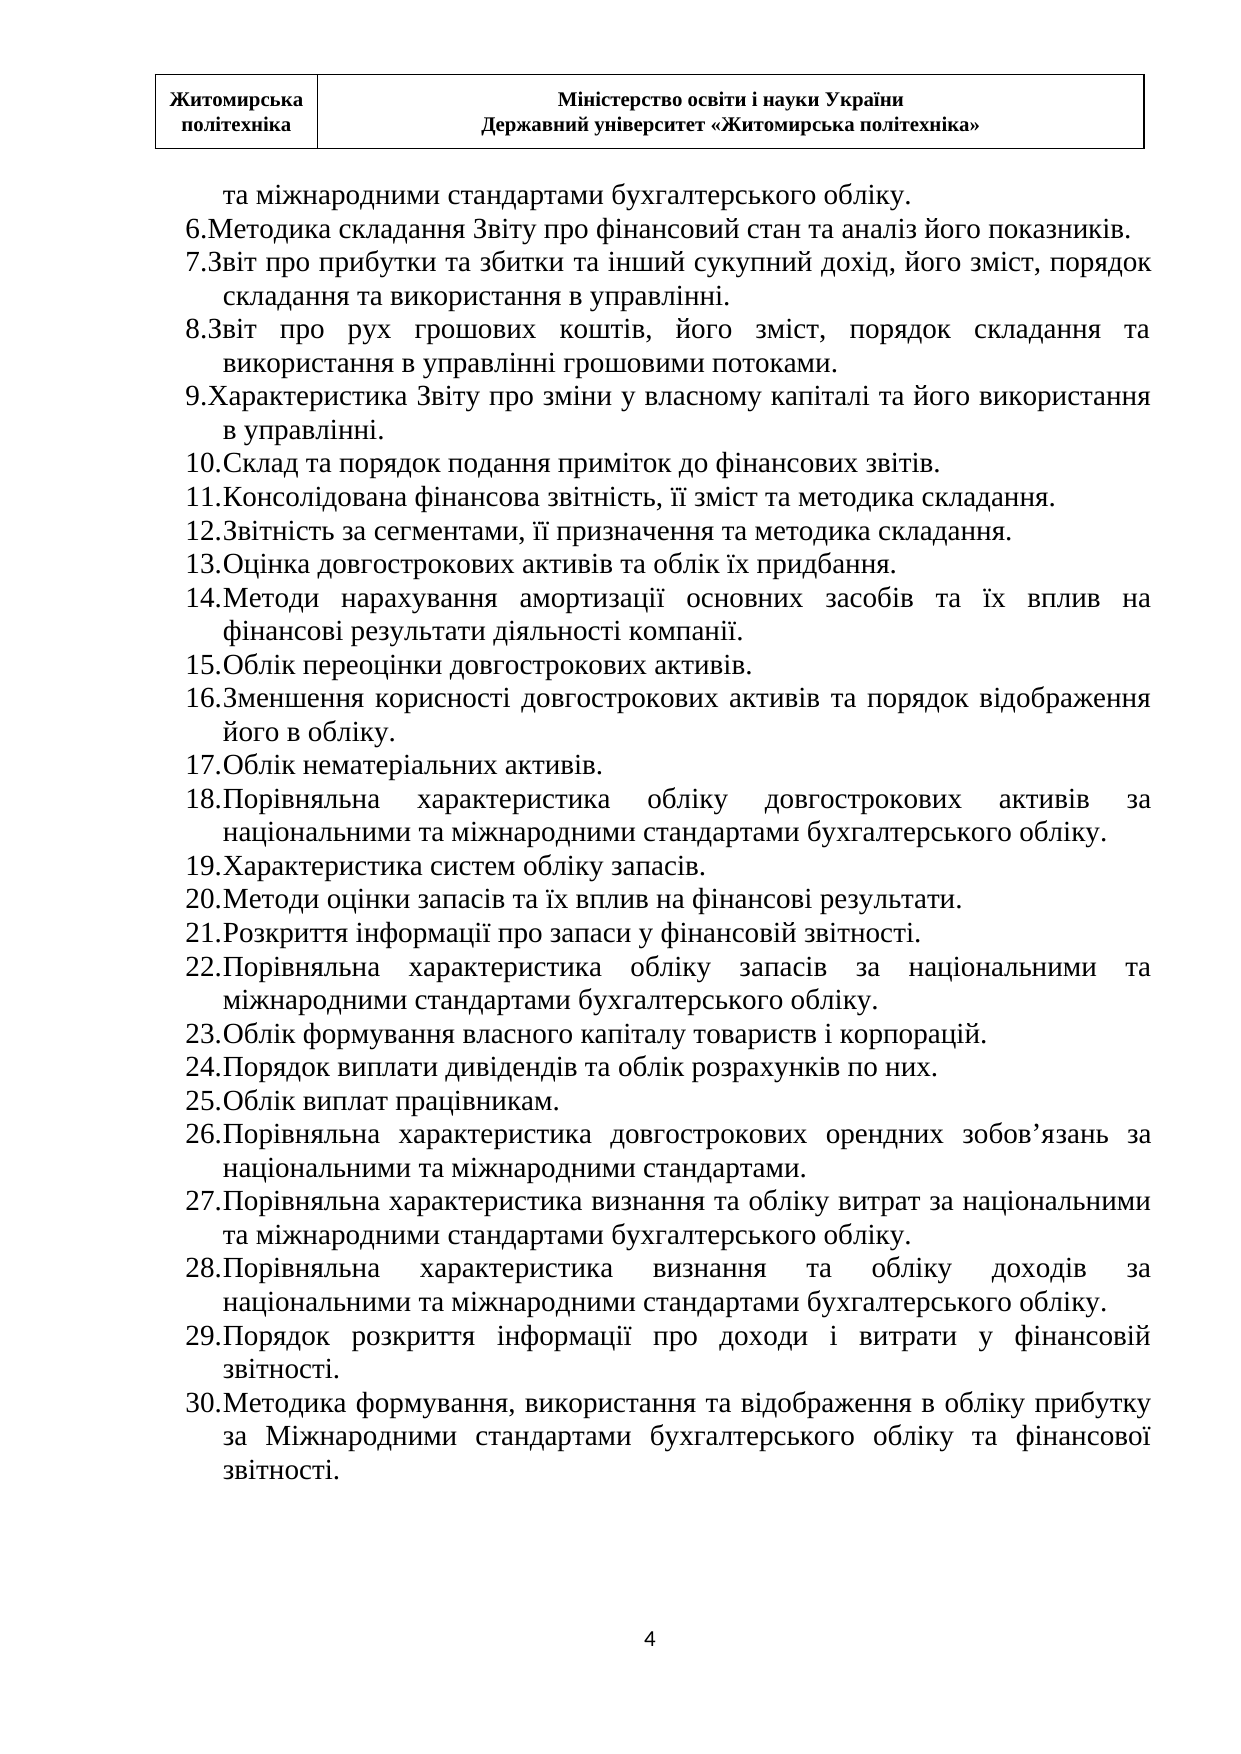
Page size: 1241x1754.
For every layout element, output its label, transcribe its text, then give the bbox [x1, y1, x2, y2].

list Характеристика систем обліку запасів. [185, 848, 1152, 882]
list Порівняльна характеристика довгострокових орендних зобов’язань за національними та міжнародними стандартами. [185, 1116, 1152, 1183]
list Звіт про прибутки та збитки та інший сукупний дохід, його зміст, порядок складання та використання в управлінні. [185, 244, 1152, 311]
list Методи нарахування амортизації основних засобів та їх вплив на фінансові результати діяльності компанії. [185, 580, 1152, 647]
list Звітність за сегментами, її призначення та методика складання. [185, 513, 1152, 546]
list Порівняльна характеристика визнання та обліку доходів за національними та міжнародними стандартами бухгалтерського обліку. [185, 1251, 1152, 1318]
list Консолідована фінансова звітність, її зміст та методика складання. [185, 479, 1152, 513]
list Порівняльна характеристика визнання та обліку витрат за національними та міжнародними стандартами бухгалтерського обліку. [185, 1183, 1152, 1251]
list Порівняльна характеристика обліку запасів за національними та міжнародними стандартами бухгалтерського обліку. [185, 949, 1152, 1016]
list Облік виплат працівникам. [185, 1083, 1152, 1116]
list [185, 177, 1152, 211]
list Характеристика Звіту про зміни у власному капіталі та його використання в управлінні. [185, 378, 1152, 446]
list Оцінка довгострокових активів та облік їх придбання. [185, 546, 1152, 580]
list Порядок виплати дивідендів та облік розрахунків по них. [185, 1049, 1152, 1083]
list Методика складання Звіту про фінансовий стан та аналіз його показників. [185, 211, 1152, 244]
list Порівняльна характеристика обліку довгострокових активів за національними та міжнародними стандартами бухгалтерського обліку. [185, 781, 1152, 848]
list Склад та порядок подання приміток до фінансових звітів. [185, 446, 1152, 479]
list Зменшення корисності довгострокових активів та порядок відображення його в обліку. [185, 680, 1152, 747]
list Звіт про рух грошових коштів, його зміст, порядок складання та використання в управлінні грошовими потоками. [185, 311, 1152, 378]
list Порядок розкриття інформації про доходи і витрати у фінансовій звітності. [185, 1318, 1152, 1385]
list Облік переоцінки довгострокових активів. [185, 647, 1152, 680]
list Облік нематеріальних активів. [185, 747, 1152, 781]
list Облік формування власного капіталу товариств і корпорацій. [185, 1016, 1152, 1049]
list Методи оцінки запасів та їх вплив на фінансові результати. [185, 882, 1152, 915]
list Методика формування, використання та відображення в обліку прибутку за Міжнародними стандартами бухгалтерського обліку та фінансової звітності. [185, 1385, 1152, 1485]
list Розкриття інформації про запаси у фінансовій звітності. [185, 915, 1152, 949]
